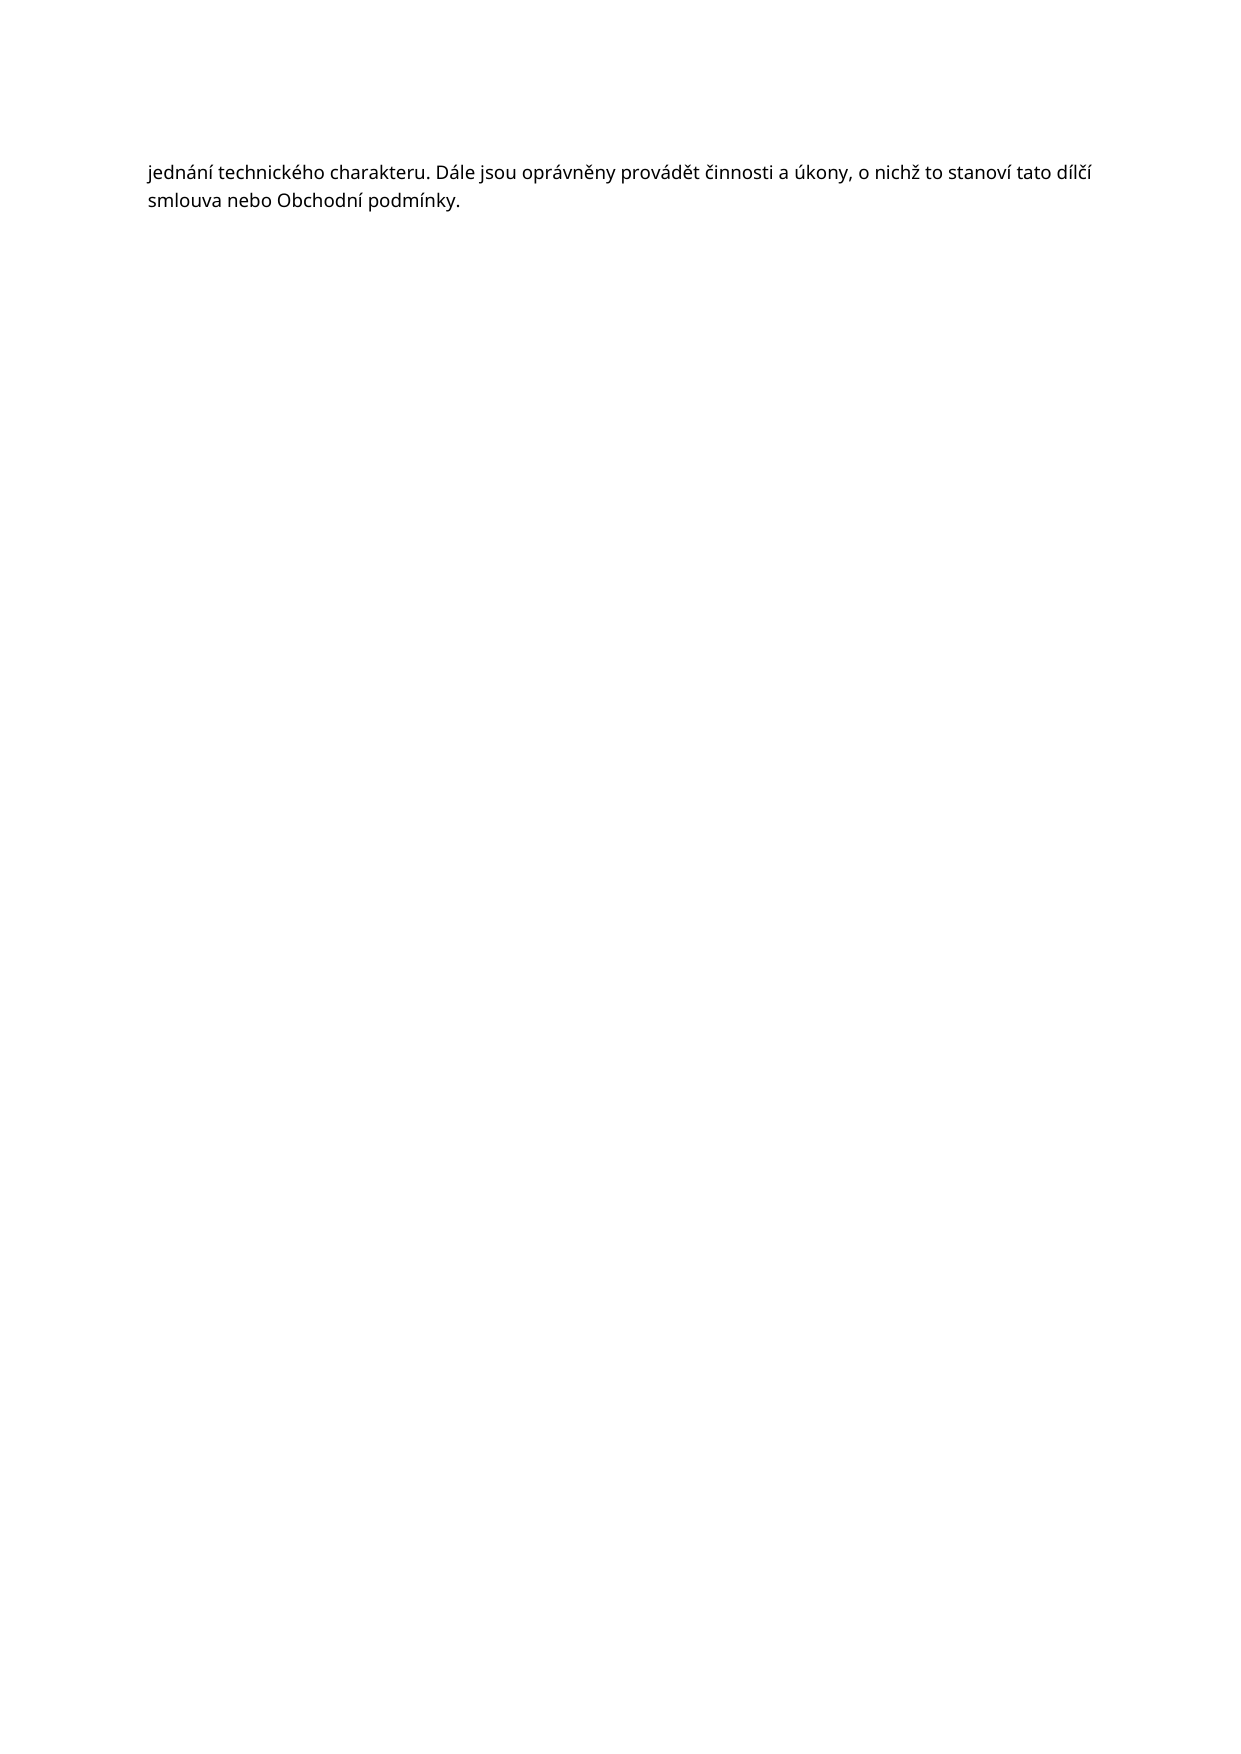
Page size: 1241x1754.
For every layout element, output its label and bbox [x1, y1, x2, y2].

text [148, 159, 1093, 213]
